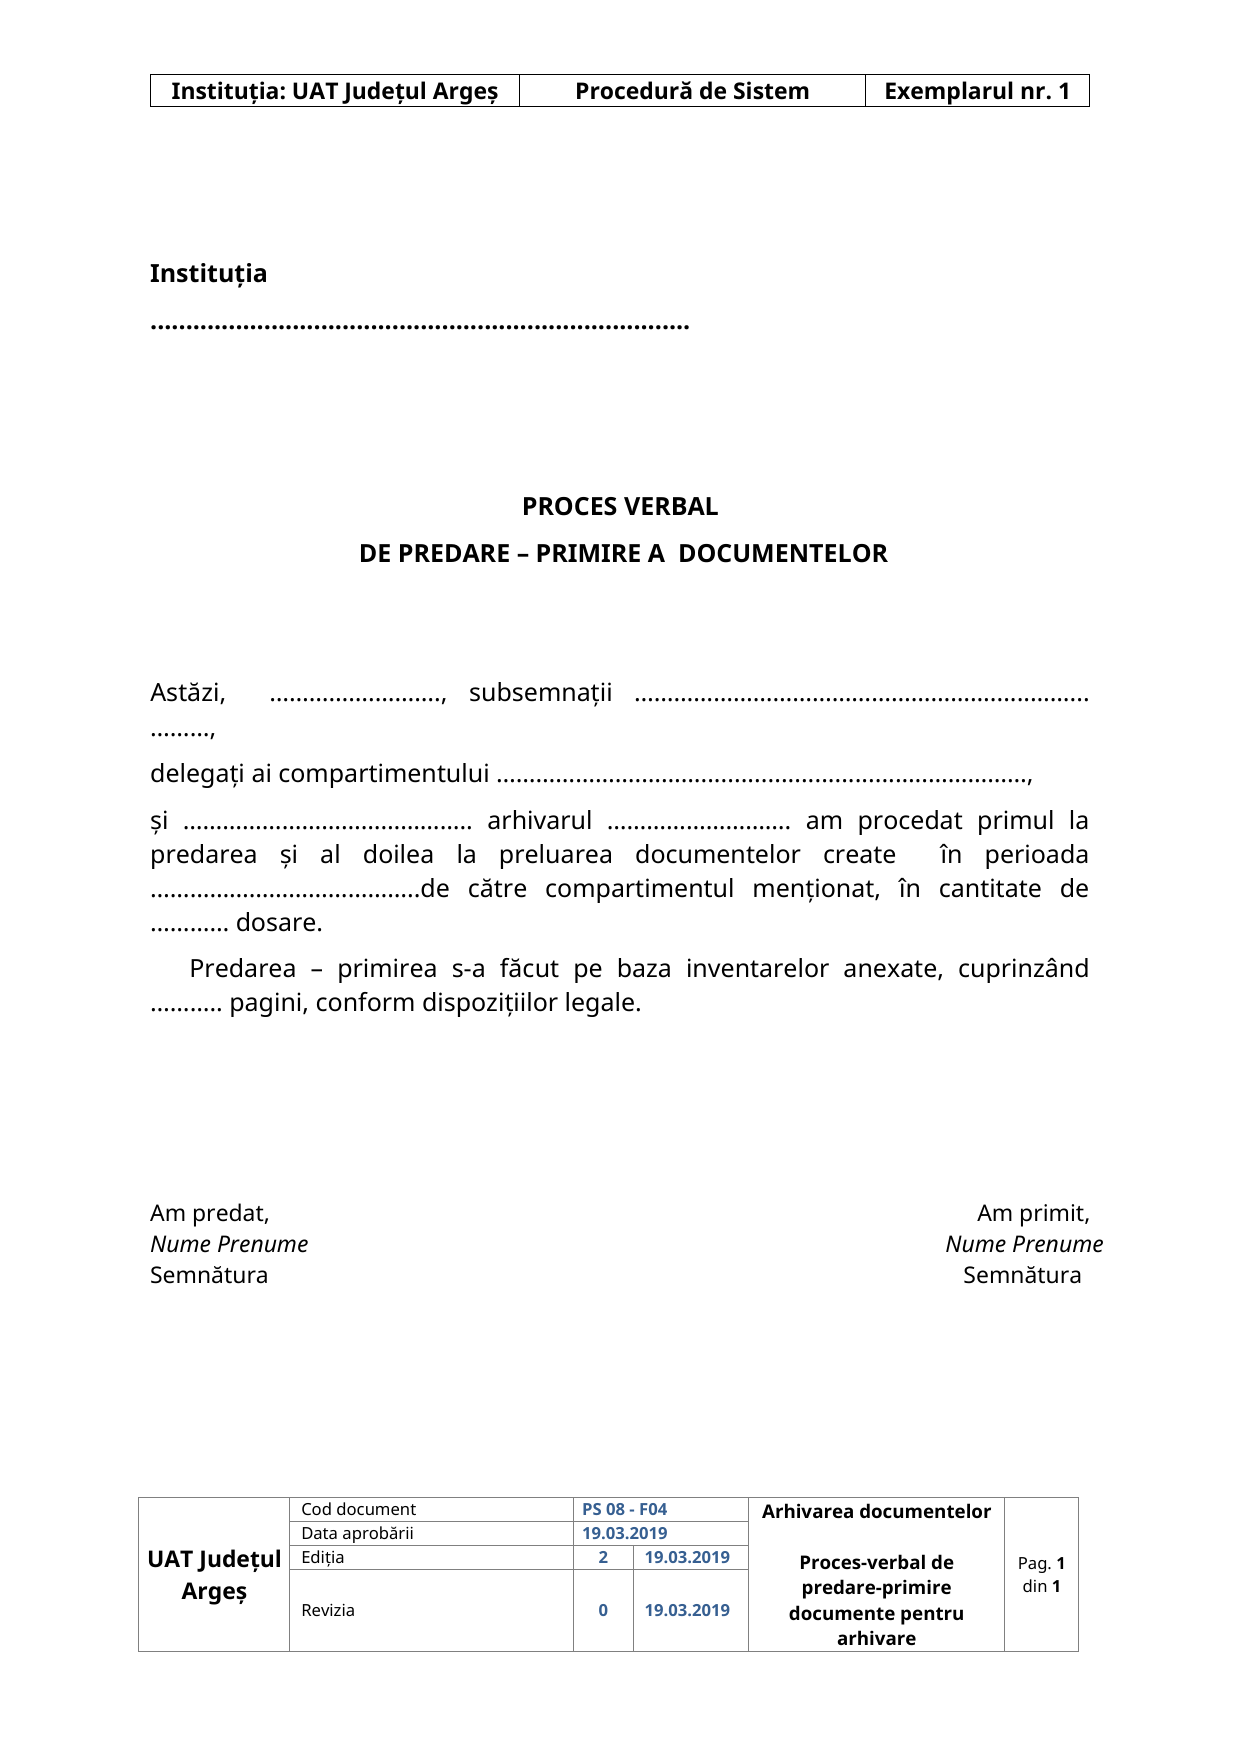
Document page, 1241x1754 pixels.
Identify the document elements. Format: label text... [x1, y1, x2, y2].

text Am predat, Am primit, [150, 1197, 1090, 1228]
text Nume Prenume Nume Prenume [150, 1228, 1090, 1259]
text ............................................................................ [150, 303, 1090, 337]
text DE PREDARE – PRIMIRE A DOCUMENTELOR [150, 535, 1090, 569]
text Astăzi, …………….………., subsemnaţii ………………………………………………......……...………, [150, 675, 1090, 743]
text Instituția [150, 256, 1090, 290]
text Predarea – primirea s-a făcut pe baza inventarelor anexate, cuprinzând ……….. pagini, conform dispoziţiilor legale. [150, 951, 1090, 1019]
text Semnătura Semnătura [150, 1259, 1090, 1290]
text PROCES VERBAL [150, 489, 1090, 523]
text delegaţi ai compartimentului ………………….………..............................….……………, [150, 756, 1090, 790]
text şi …………………………………….. arhivarul ………………………. am procedat primul la predarea şi al doilea la preluarea documentelor create în perioada …………………………………..de către compartimentul menţionat, în cantitate de ………… dosare. [150, 802, 1090, 938]
